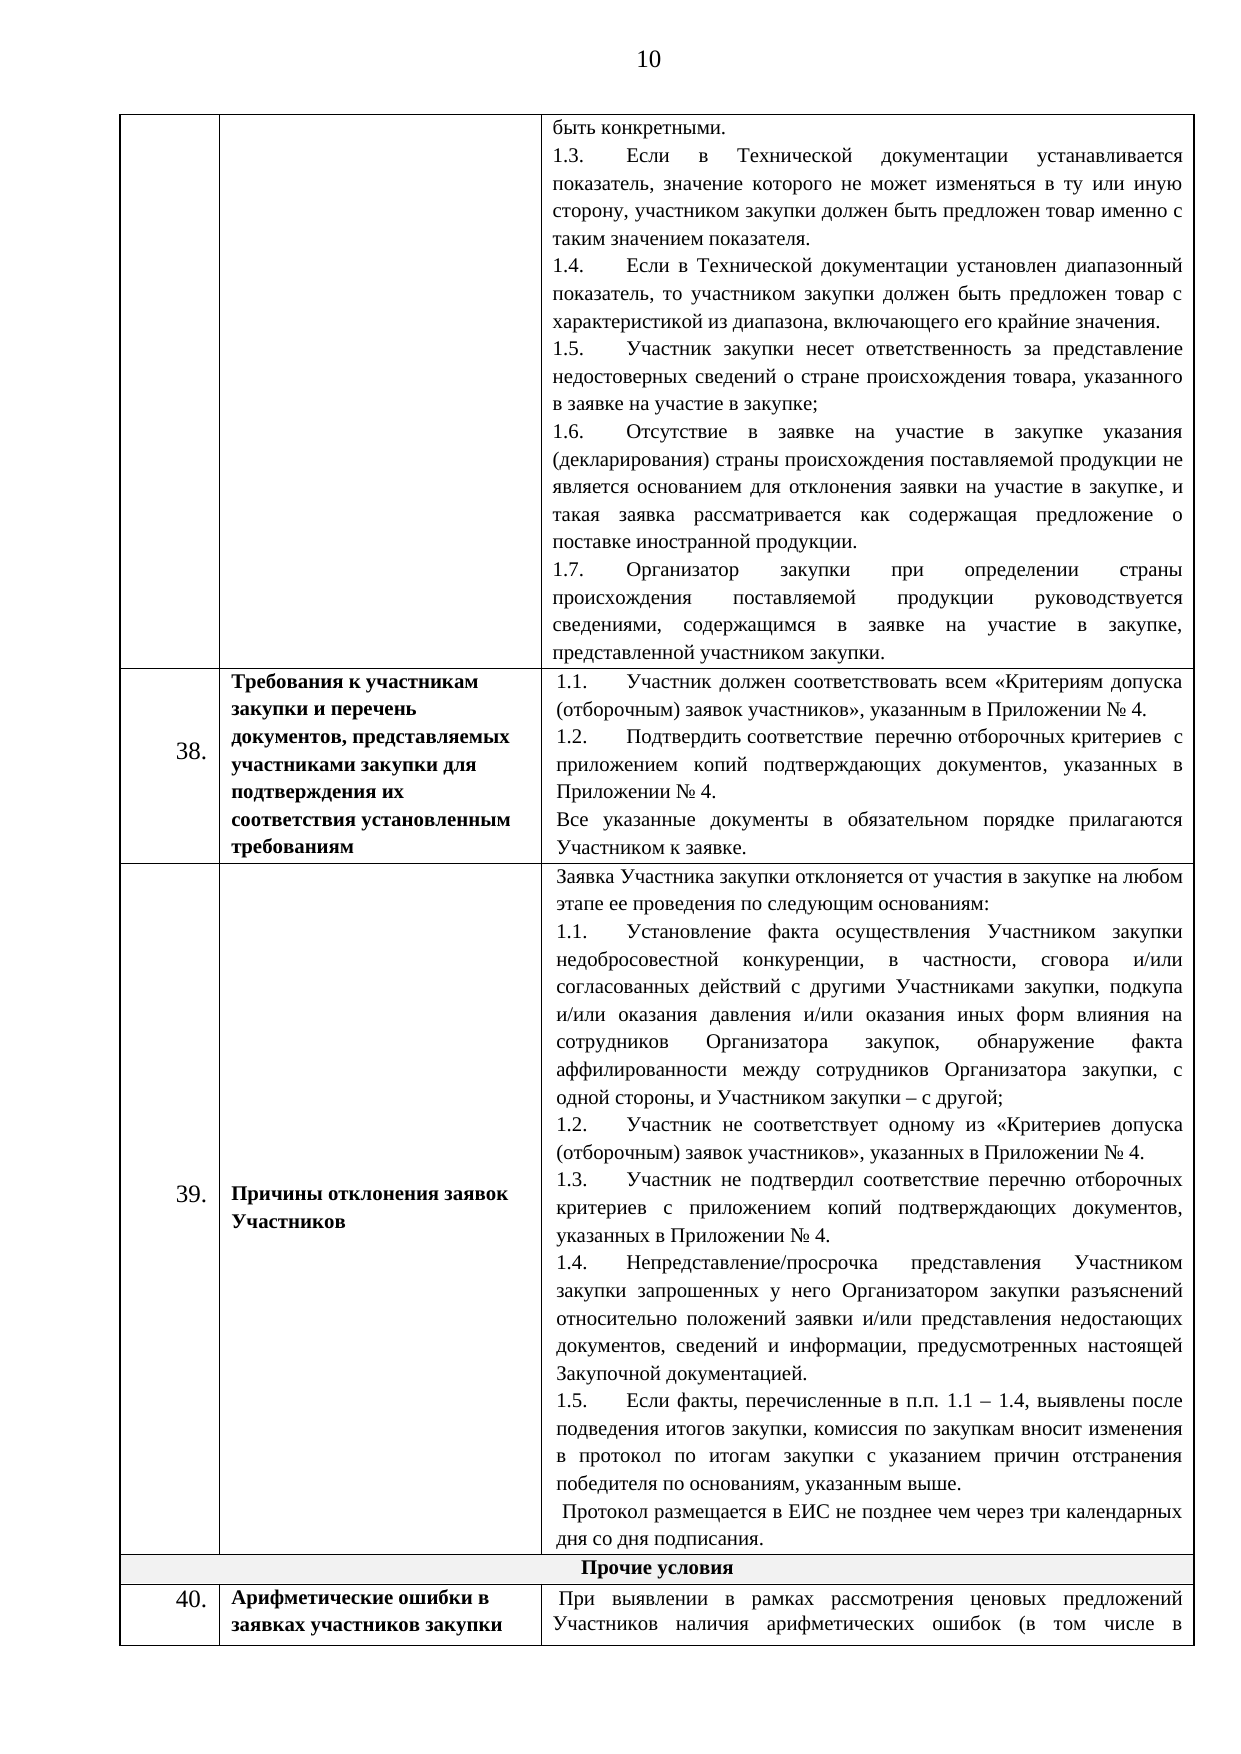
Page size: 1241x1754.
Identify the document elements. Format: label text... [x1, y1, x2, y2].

table_cell [121, 669, 219, 863]
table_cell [542, 1585, 1193, 1644]
table_cell Участник должен соответствовать всем «Критериям допуска (отборочным) заявок участников», указанным в Приложении № 4. Подтвердить соответствие перечню отборочных критериев с приложением копий подтверждающих документов, указанных в Приложении № 4. Все указанные документы в обязательном порядке прилагаются Участником к заявке. [542, 669, 1193, 863]
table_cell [220, 115, 541, 668]
table_cell Требования к участникам закупки и перечень документов, представляемых участниками закупки для подтверждения их соответствия установленным требованиям [220, 669, 541, 863]
table_cell Заявка Участника закупки отклоняется от участия в закупке на любом этапе ее проведения по следующим основаниям: Установление факта осуществления Участником закупки недобросовестной конкуренции, в частности, сговора и/или согласованных действий с другими Участниками закупки, подкупа и/или оказания давления и/или оказания иных форм влияния на сотрудников Организатора закупок, обнаружение факта аффилированности между сотрудников Организатора закупки, с одной стороны, и Участником закупки – с другой; Участник не соответствует одному из «Критериев допуска (отборочным) заявок участников», указанных в Приложении № 4. Участник не подтвердил соответствие перечню отборочных критериев с приложением копий подтверждающих документов, указанных в Приложении № 4. Непредставление/просрочка представления Участником закупки запрошенных у него Организатором закупки разъяснений относительно положений заявки и/или представления недостающих документов, сведений и информации, предусмотренных настоящей Закупочной документацией. Если факты, перечисленные в п.п. 1.1 – 1.4, выявлены после подведения итогов закупки, комиссия по закупкам вносит изменения в протокол по итогам закупки с указанием причин отстранения победителя по основаниям, указанным выше. Протокол размещается в ЕИС не позднее чем через три календарных дня со дня подписания. [542, 864, 1193, 1554]
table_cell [542, 115, 1193, 668]
table_cell [121, 864, 219, 1554]
table_cell [121, 1585, 219, 1644]
table_cell [121, 115, 219, 668]
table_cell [220, 1585, 541, 1644]
table_cell Причины отклонения заявок Участников [220, 864, 541, 1554]
table_cell Прочие условия [121, 1555, 1193, 1583]
